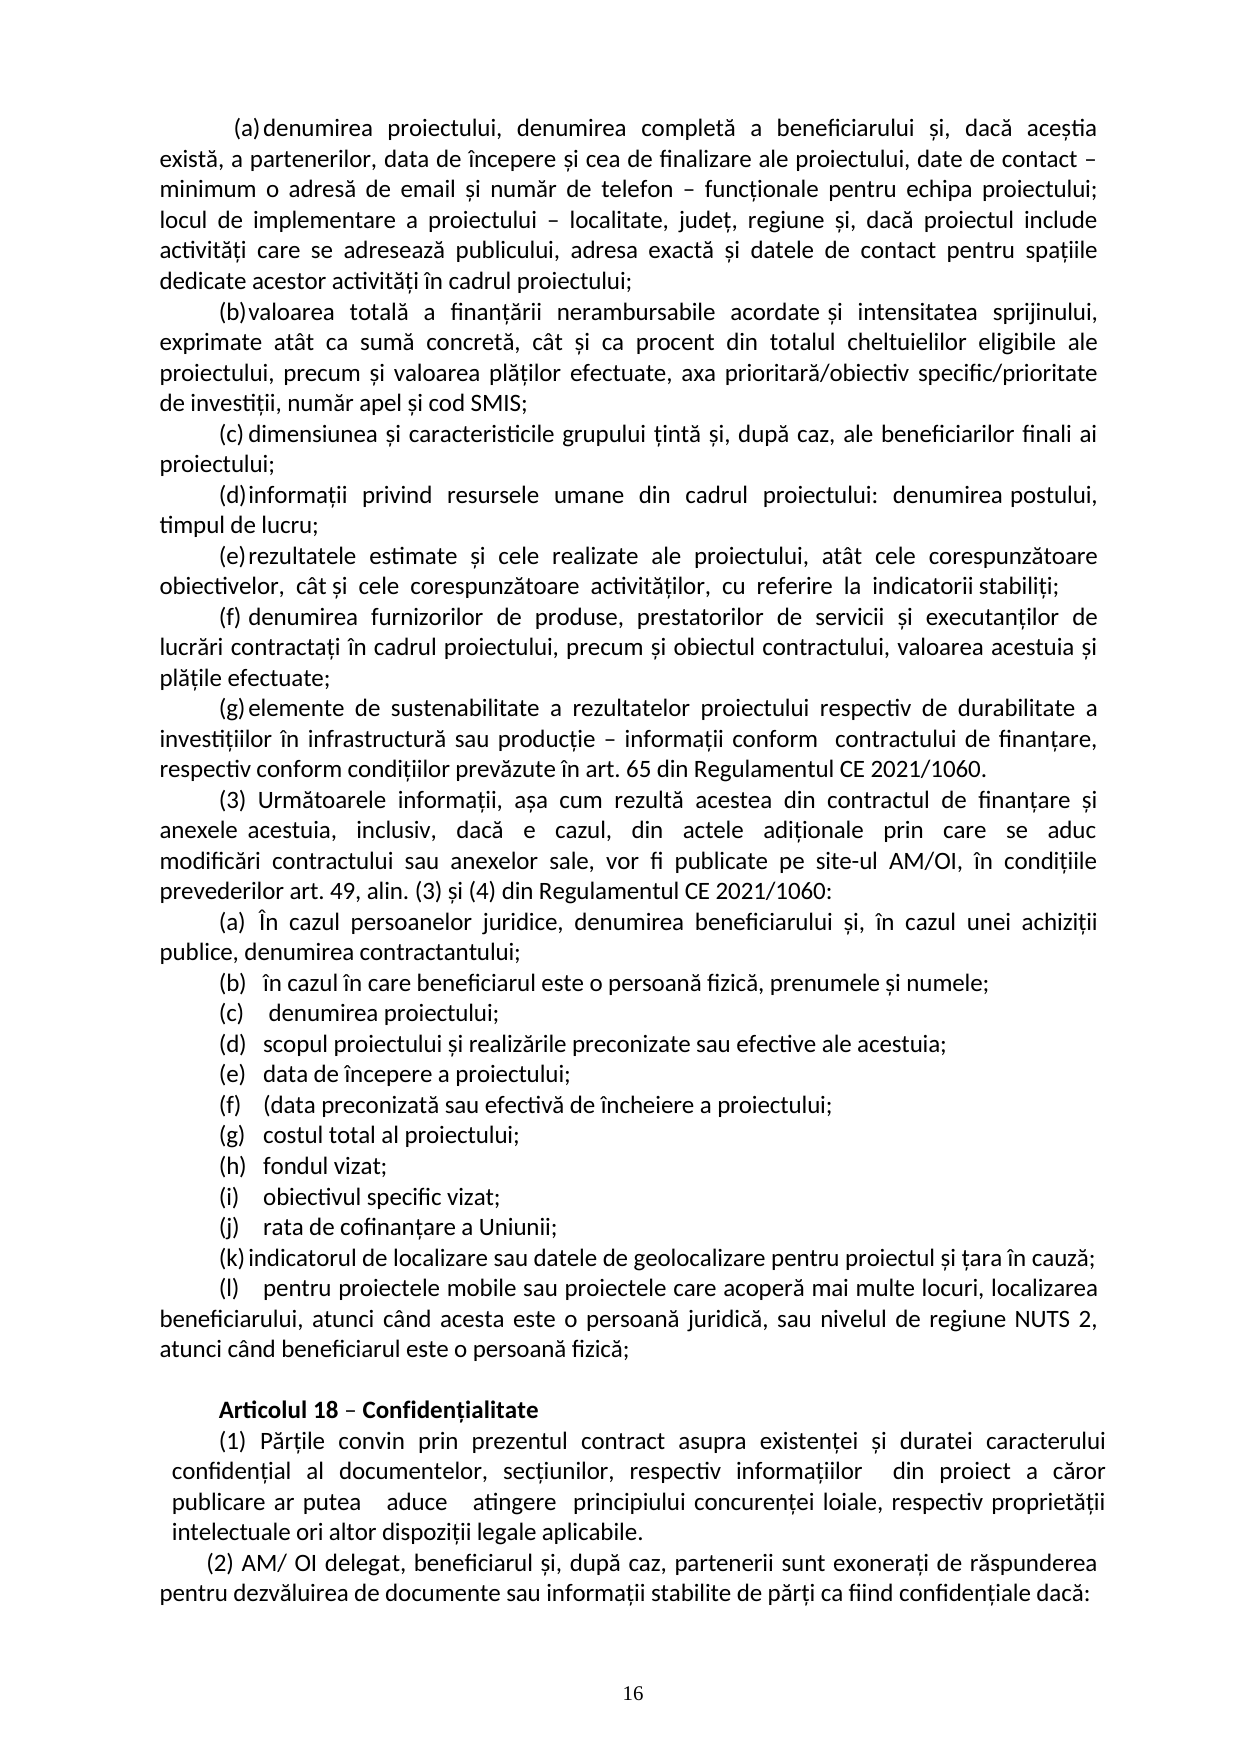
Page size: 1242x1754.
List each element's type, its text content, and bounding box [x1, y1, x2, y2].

list în cazul în care beneficiarul este o persoană fizică, prenumele și numele; [218, 967, 1098, 998]
list pentru proiectele mobile sau proiectele care acoperă mai multe locuri, localizarea beneficiarului, atunci când acesta este o persoană juridică, sau nivelul de regiune NUTS 2, atunci când beneficiarul este o persoană fizică; [159, 1272, 1098, 1364]
list rezultatele estimate și cele realizate ale proiectului, atât cele corespunzătoare obiectivelor, cât și cele corespunzătoare activităților, cu referire la indicatorii stabiliți; [159, 540, 1098, 601]
text (2) AM/ OI delegat, beneficiarul și, după caz, partenerii sunt exonerați de răspunderea pentru dezvăluirea de documente sau informații stabilite de părți ca fiind confidențiale dacă: [159, 1547, 1099, 1608]
list elemente de sustenabilitate a rezultatelor proiectului respectiv de durabilitate a investițiilor în infrastructură sau producție – informații conform contractului de finanțare, respectiv conform condițiilor prevăzute în art. 65 din Regulamentul CE 2021/1060. [159, 692, 1098, 784]
list fondul vizat; [218, 1150, 1098, 1181]
list dimensiunea și caracteristicile grupului țintă și, după caz, ale beneficiarilor finali ai proiectului; [159, 418, 1098, 479]
list rata de cofinanțare a Uniunii; [218, 1211, 1098, 1242]
list denumirea proiectului; [218, 998, 1098, 1028]
list (data preconizată sau efectivă de încheiere a proiectului; [218, 1089, 1098, 1120]
list În cazul persoanelor juridice, denumirea beneficiarului și, în cazul unei achiziții publice, denumirea contractantului; [159, 906, 1098, 967]
text Articolul 18 – Confidențialitate [172, 1394, 1106, 1425]
text (1) Părțile convin prin prezentul contract asupra existenței și duratei caracterului confidențial al documentelor, secțiunilor, respectiv informațiilor din proiect a căror publicare ar putea aduce atingere principiului concurenței loiale, respectiv proprietății intelectuale ori altor dispoziții legale aplicabile. [172, 1425, 1106, 1547]
list costul total al proiectului; [218, 1120, 1098, 1150]
list data de începere a proiectului; [218, 1059, 1098, 1089]
list scopul proiectului și realizările preconizate sau efective ale acestuia; [218, 1028, 1098, 1059]
list denumirea furnizorilor de produse, prestatorilor de servicii și executanților de lucrări contractați în cadrul proiectului, precum și obiectul contractului, valoarea acestuia și plățile efectuate; [159, 601, 1098, 692]
list valoarea totală a finanţării nerambursabile acordate și intensitatea sprijinului, exprimate atât ca sumă concretă, cât și ca procent din totalul cheltuielilor eligibile ale proiectului, precum și valoarea plăților efectuate, axa prioritară/obiectiv specific/prioritate de investiții, număr apel și cod SMIS; [159, 296, 1098, 418]
text (3) Următoarele informații, așa cum rezultă acestea din contractul de finanțare și anexele acestuia, inclusiv, dacă e cazul, din actele adiționale prin care se aduc modificări contractului sau anexelor sale, vor fi publicate pe site-ul AM/OI, în condițiile prevederilor art. 49, alin. (3) și (4) din Regulamentul CE 2021/1060: [159, 784, 1098, 906]
list denumirea proiectului, denumirea completă a beneficiarului și, dacă aceștia există, a partenerilor, data de începere şi cea de finalizare ale proiectului, date de contact – minimum o adresă de email și număr de telefon – funcționale pentru echipa proiectului; locul de implementare a proiectului – localitate, județ, regiune și, dacă proiectul include activități care se adresează publicului, adresa exactă și datele de contact pentru spațiile dedicate acestor activități în cadrul proiectului; [159, 112, 1098, 296]
list informații privind resursele umane din cadrul proiectului: denumirea postului, timpul de lucru; [159, 479, 1098, 540]
list indicatorul de localizare sau datele de geolocalizare pentru proiectul și țara în cauză; [159, 1242, 1098, 1272]
list obiectivul specific vizat; [218, 1181, 1098, 1211]
